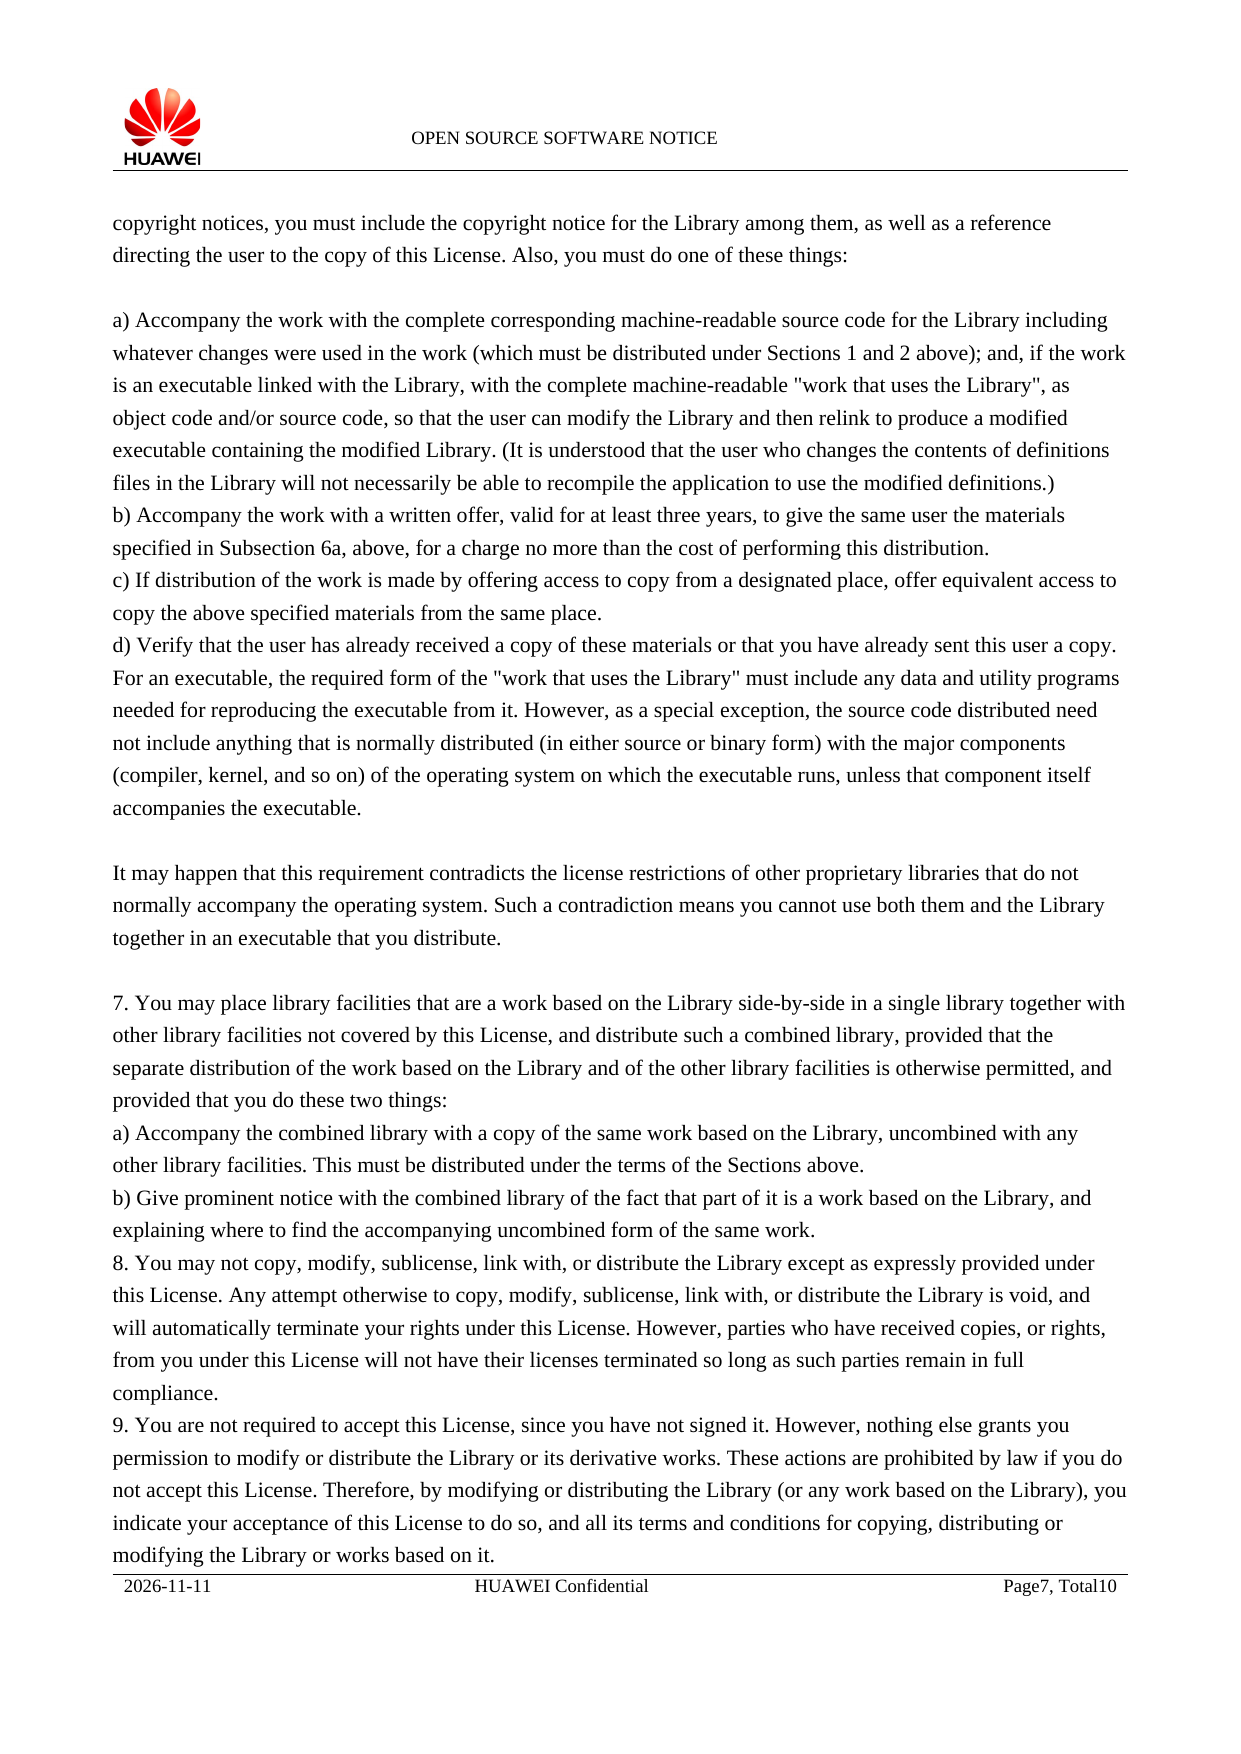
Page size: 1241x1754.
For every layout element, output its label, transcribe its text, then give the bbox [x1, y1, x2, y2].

picture [124, 88, 201, 165]
